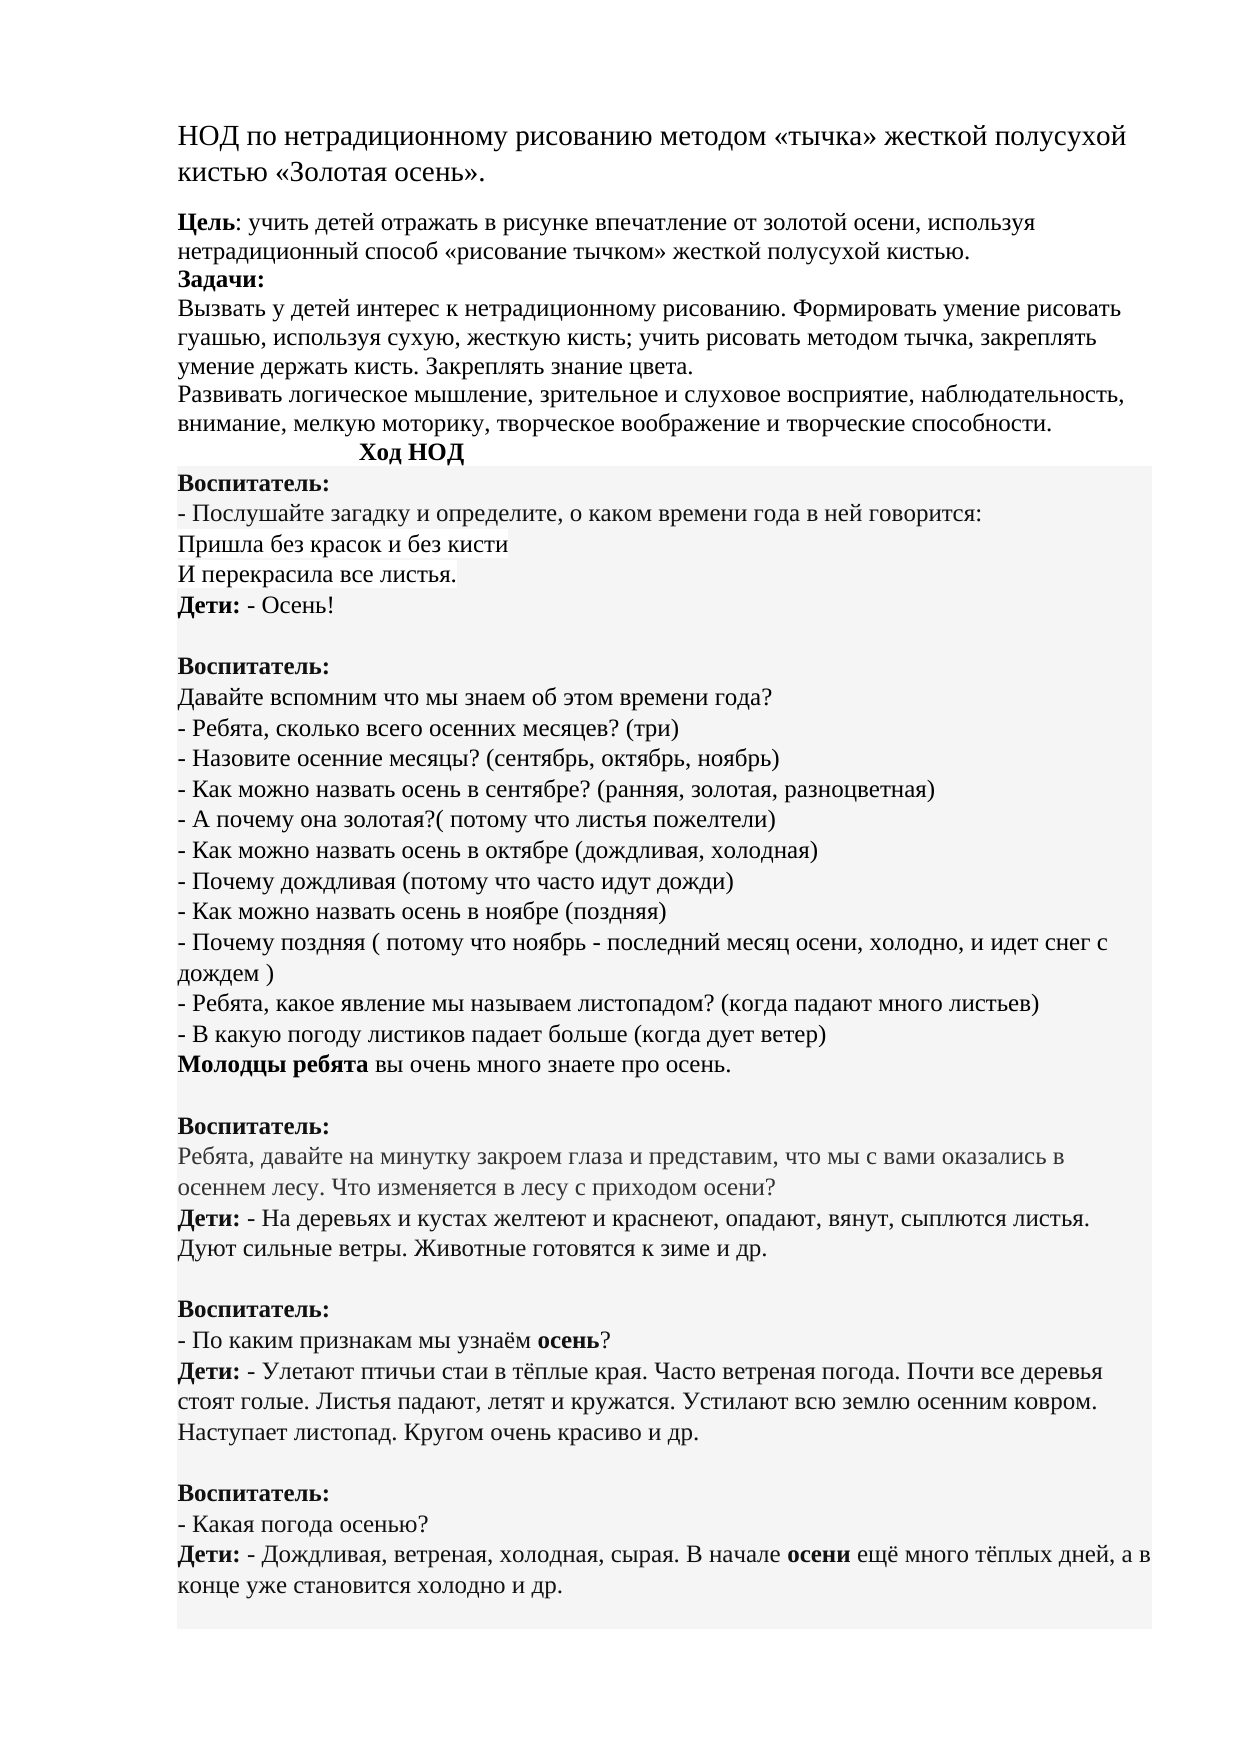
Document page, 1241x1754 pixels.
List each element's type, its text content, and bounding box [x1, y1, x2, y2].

text - Ребята, сколько всего осенних месяцев? (три) [177, 711, 1152, 741]
text - По каким признакам мы узнаём осень? [177, 1323, 1152, 1354]
text - Назовите осенние месяцы? (сентябрь, октябрь, ноябрь) [177, 741, 1152, 772]
text Ребята, давайте на минутку закроем глаза и представим, что мы с вами оказались в осеннем лесу. Что изменяется в лесу с приходом осени? [177, 1139, 1152, 1201]
text НОД по нетрадиционному рисованию методом «тычка» жесткой полусухой кистью «Золотая осень». [177, 118, 1152, 188]
text Молодцы ребята вы очень много знаете про осень. [177, 1048, 1152, 1078]
text - Послушайте загадку и определите, о каком времени года в ней говорится: [177, 496, 1152, 527]
text - Какая погода осенью? [177, 1507, 1152, 1538]
text Воспитатель: [177, 1293, 1152, 1323]
text Цель: учить детей отражать в рисунке впечатление от золотой осени, используя нетрадиционный способ «рисование тычком» жесткой полусухой кистью. Задачи: [177, 207, 1152, 293]
text - Как можно назвать осень в ноябре (поздняя) [177, 894, 1152, 925]
text Воспитатель: [177, 466, 1152, 496]
text Воспитатель: [177, 1476, 1152, 1507]
text Воспитатель: [177, 1109, 1152, 1139]
text Дети: - Дождливая, ветреная, холодная, сырая. В начале осени ещё много тёплых дней, а в конце уже становится холодно и др. [177, 1538, 1152, 1599]
text Пришла без красок и без кисти И перекрасила все листья. Дети: - Осень! [177, 527, 1152, 619]
text - В какую погоду листиков падает больше (когда дует ветер) [177, 1017, 1152, 1048]
text - Ребята, какое явление мы называем листопадом? (когда падают много листьев) [177, 986, 1152, 1017]
text - А почему она золотая?( потому что листья пожелтели) [177, 803, 1152, 833]
text Воспитатель: [177, 649, 1152, 680]
text Дети: - Улетают птичьи стаи в тёплые края. Часто ветреная погода. Почти все деревья стоят голые. Листья падают, летят и кружатся. Устилают всю землю осенним ковром. Наступает листопад. Кругом очень красиво и др. [177, 1354, 1152, 1446]
text Давайте вспомним что мы знаем об этом времени года? [177, 680, 1152, 711]
text - Как можно назвать осень в сентябре? (ранняя, золотая, разноцветная) [177, 772, 1152, 803]
text Дети: - На деревьях и кустах желтеют и краснеют, опадают, вянут, сыплются листья. Дуют сильные ветры. Животные готовятся к зиме и др. [177, 1201, 1152, 1262]
text - Почему дождливая (потому что часто идут дожди) [177, 864, 1152, 894]
text Вызвать у детей интерес к нетрадиционному рисованию. Формировать умение рисовать гуашью, используя сухую, жесткую кисть; учить рисовать методом тычка, закреплять умение держать кисть. Закреплять знание цвета. Развивать логическое мышление, зрительное и слуховое восприятие, наблюдательность, внимание, мелкую моторику, творческое воображение и творческие способности. Ход НОД [177, 293, 1152, 466]
text - Как можно назвать осень в октябре (дождливая, холодная) [177, 833, 1152, 864]
text - Почему поздняя ( потому что ноябрь - последний месяц осени, холодно, и идет снег с дождем ) [177, 925, 1152, 986]
